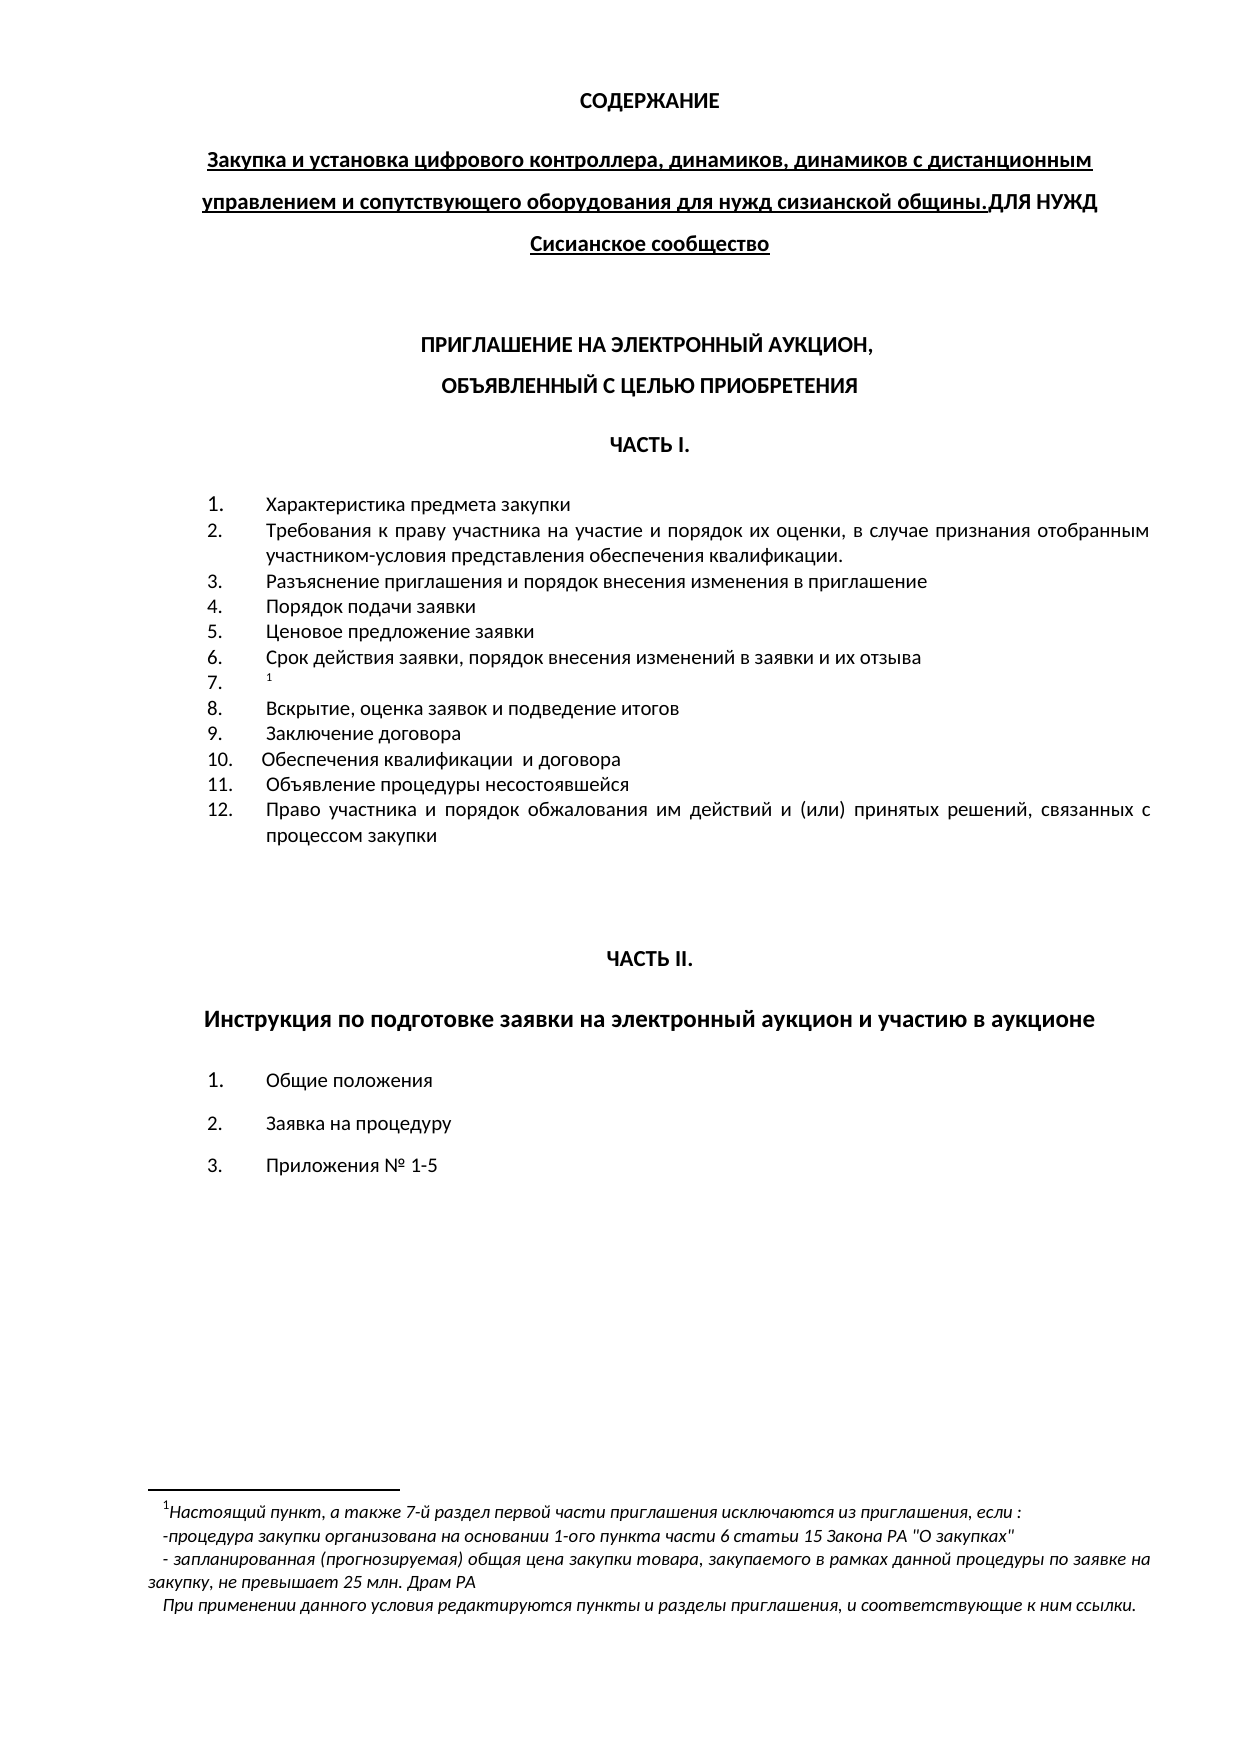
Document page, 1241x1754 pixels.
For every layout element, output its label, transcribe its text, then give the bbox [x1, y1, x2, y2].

text ЧАСТЬ II. [148, 944, 1152, 972]
text 4. Порядок подачи заявки [207, 593, 1152, 619]
text ПРИГЛАШЕНИЕ НА ЭЛЕКТРОННЫЙ АУКЦИОН, ОБЪЯВЛЕННЫЙ С ЦЕЛЬЮ ПРИОБРЕТЕНИЯ [148, 330, 1152, 400]
text 3. Разъяснение приглашения и порядок внесения изменения в приглашение [207, 568, 1152, 593]
text 2. Требования к праву участника на участие и порядок их оценки, в случае признания отобранным участником-условия представления обеспечения квалификации. [207, 517, 1152, 568]
text СОДЕРЖАНИЕ [148, 86, 1152, 114]
text 2. Заявка на процедуру [207, 1110, 1152, 1135]
text ЧАСТЬ I. [148, 430, 1152, 458]
text 10. Обеспечения квалификации и договора [207, 746, 1152, 771]
text 5. Ценовое предложение заявки [207, 619, 1152, 644]
text 1. Характеристика предмета закупки [207, 489, 1152, 517]
text 3. Приложения № 1-5 [207, 1152, 1152, 1177]
text 1. Общие положения [207, 1065, 1152, 1093]
text 7. [207, 669, 1152, 695]
text Закупка и установка цифрового контроллера, динамиков, динамиков с дистанционным управлением и сопутствующего оборудования для нужд сизианской общины.ДЛЯ НУЖД Сисианское сообщество [148, 145, 1152, 257]
text 9. Заключение договора [207, 720, 1152, 746]
text 12. Право участника и порядок обжалования им действий и (или) принятых решений, связанных с процессом закупки [207, 797, 1152, 847]
text 8. Вскрытие, оценка заявок и подведение итогов [207, 695, 1152, 720]
text 6. Срок действия заявки, порядок внесения изменений в заявки и их отзыва [207, 644, 1152, 669]
text Инструкция по подготовке заявки на электронный аукцион и участию в аукционе [148, 1003, 1152, 1033]
text 11. Объявление процедуры несостоявшейся [207, 771, 1152, 797]
